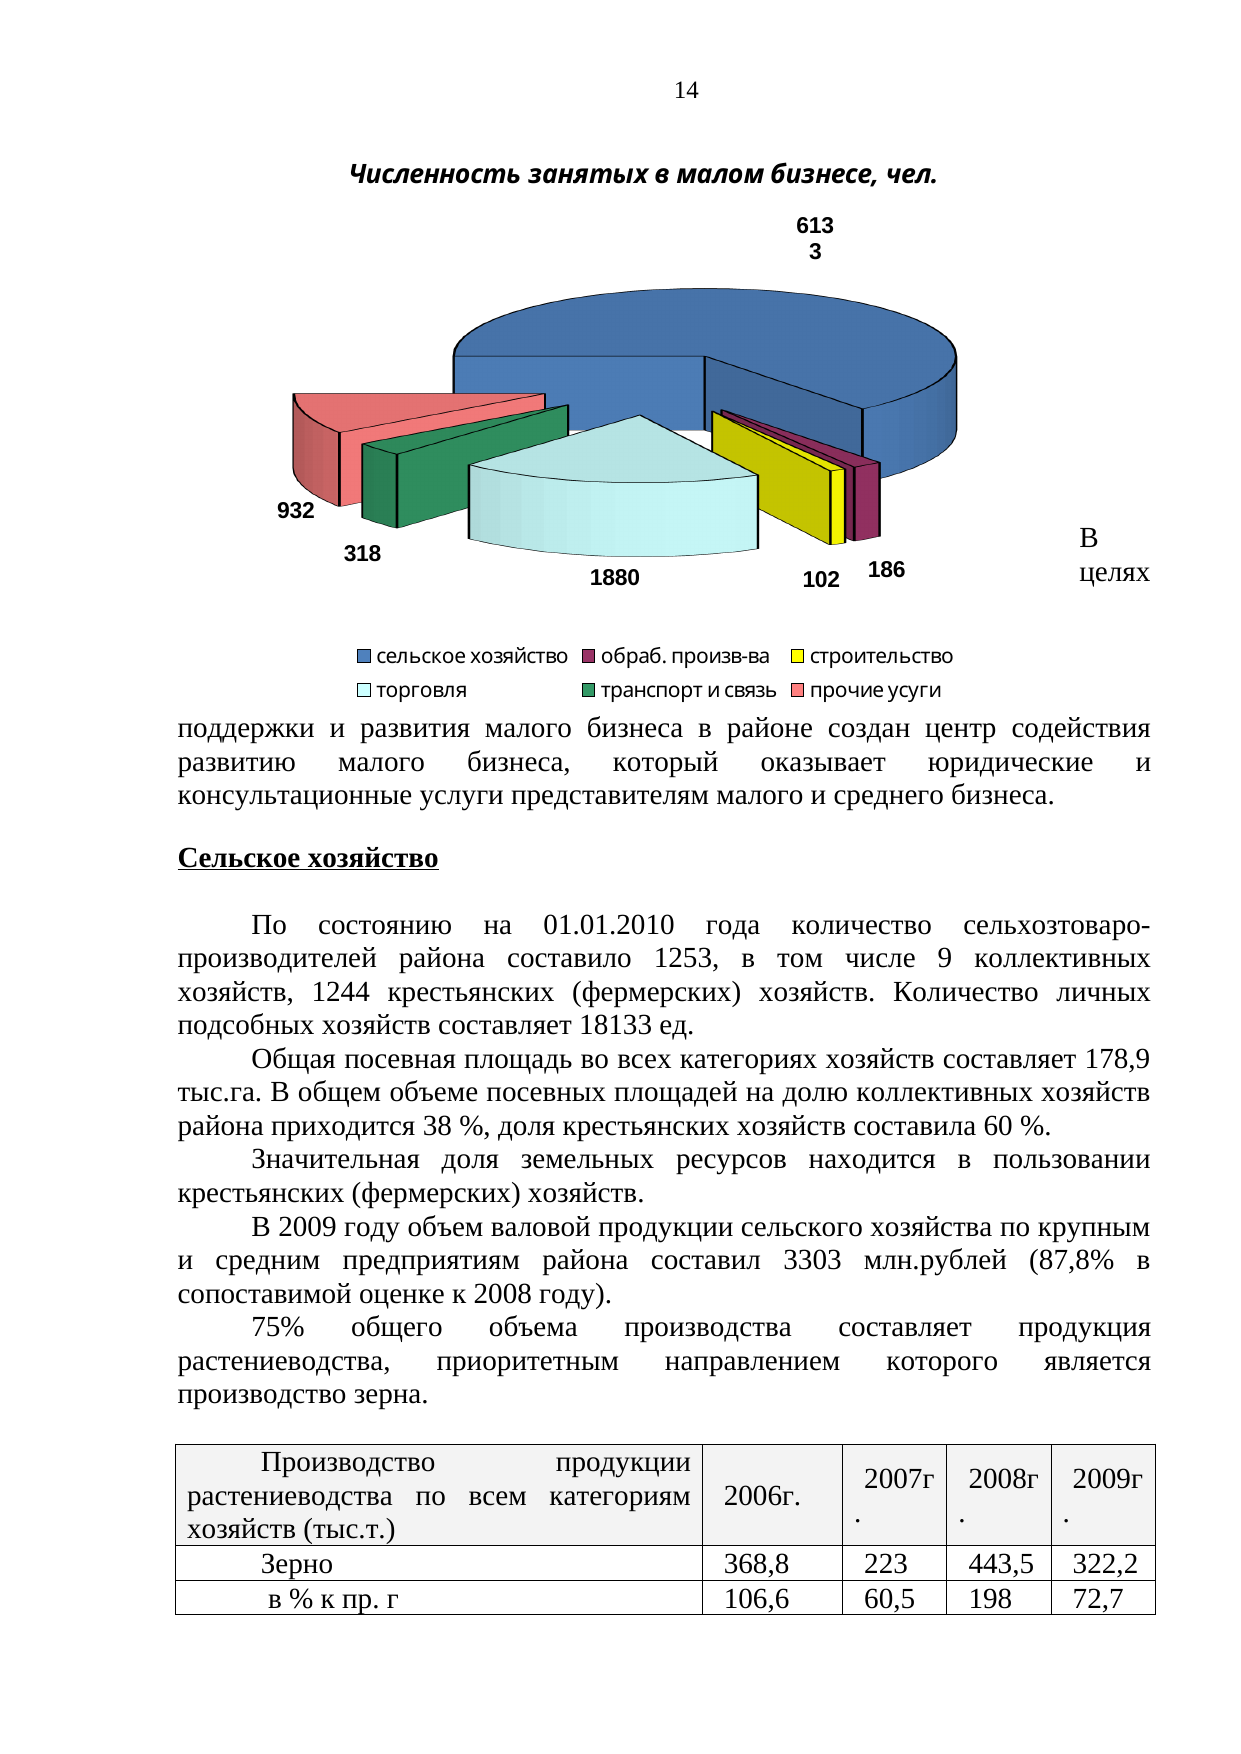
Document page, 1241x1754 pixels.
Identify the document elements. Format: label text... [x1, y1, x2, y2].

text 75% общего объема производства составляет продукция растениеводства, приоритетным направлением которого является производство зерна. [177, 1309, 1152, 1410]
text По состоянию на 01.01.2010 года количество сельхозтоваро-производителей района составило 1253, в том числе 9 коллективных хозяйств, 1244 крестьянских (фермерских) хозяйств. Количество личных подсобных хозяйств составляет 18133 ед. [177, 907, 1152, 1041]
text В 2009 году объем валовой продукции сельского хозяйства по крупным и средним предприятиям района составил 3303 млн.рублей (87,8% в сопоставимой оценке к 2008 году). [177, 1209, 1152, 1309]
text Сельское хозяйство [177, 840, 1152, 873]
table_header 2009г. [1052, 1445, 1155, 1545]
table_cell 106,6 [703, 1581, 842, 1614]
table_header Производство продукции растениеводства по всем категориям хозяйств (тыс.т.) [176, 1445, 702, 1545]
text В целях поддержки и развития малого бизнеса в районе создан центр содействия развитию малого бизнеса, который оказывает юридические и консультационные услуги представителям малого и среднего бизнеса. [177, 521, 1152, 811]
table_cell 198 [947, 1581, 1051, 1614]
table_header 2007г. [843, 1445, 946, 1545]
table_cell 60,5 [843, 1581, 946, 1614]
table_cell 368,8 [703, 1546, 842, 1580]
table_cell 322,2 [1052, 1546, 1155, 1580]
table_header 2008г. [947, 1445, 1051, 1545]
table_header 2006г. [703, 1445, 842, 1545]
table_cell Зерно [176, 1546, 702, 1580]
table_cell в % к пр. г [176, 1581, 702, 1614]
text Общая посевная площадь во всех категориях хозяйств составляет 178,9 тыс.га. В общем объеме посевных площадей на долю коллективных хозяйств района приходится 38 %, доля крестьянских хозяйств составила 60 %. [177, 1041, 1152, 1142]
table_cell 223 [843, 1546, 946, 1580]
text Значительная доля земельных ресурсов находится в пользовании крестьянских (фермерских) хозяйств. [177, 1142, 1152, 1209]
table_cell 443,5 [947, 1546, 1051, 1580]
table_cell 72,7 [1052, 1581, 1155, 1614]
